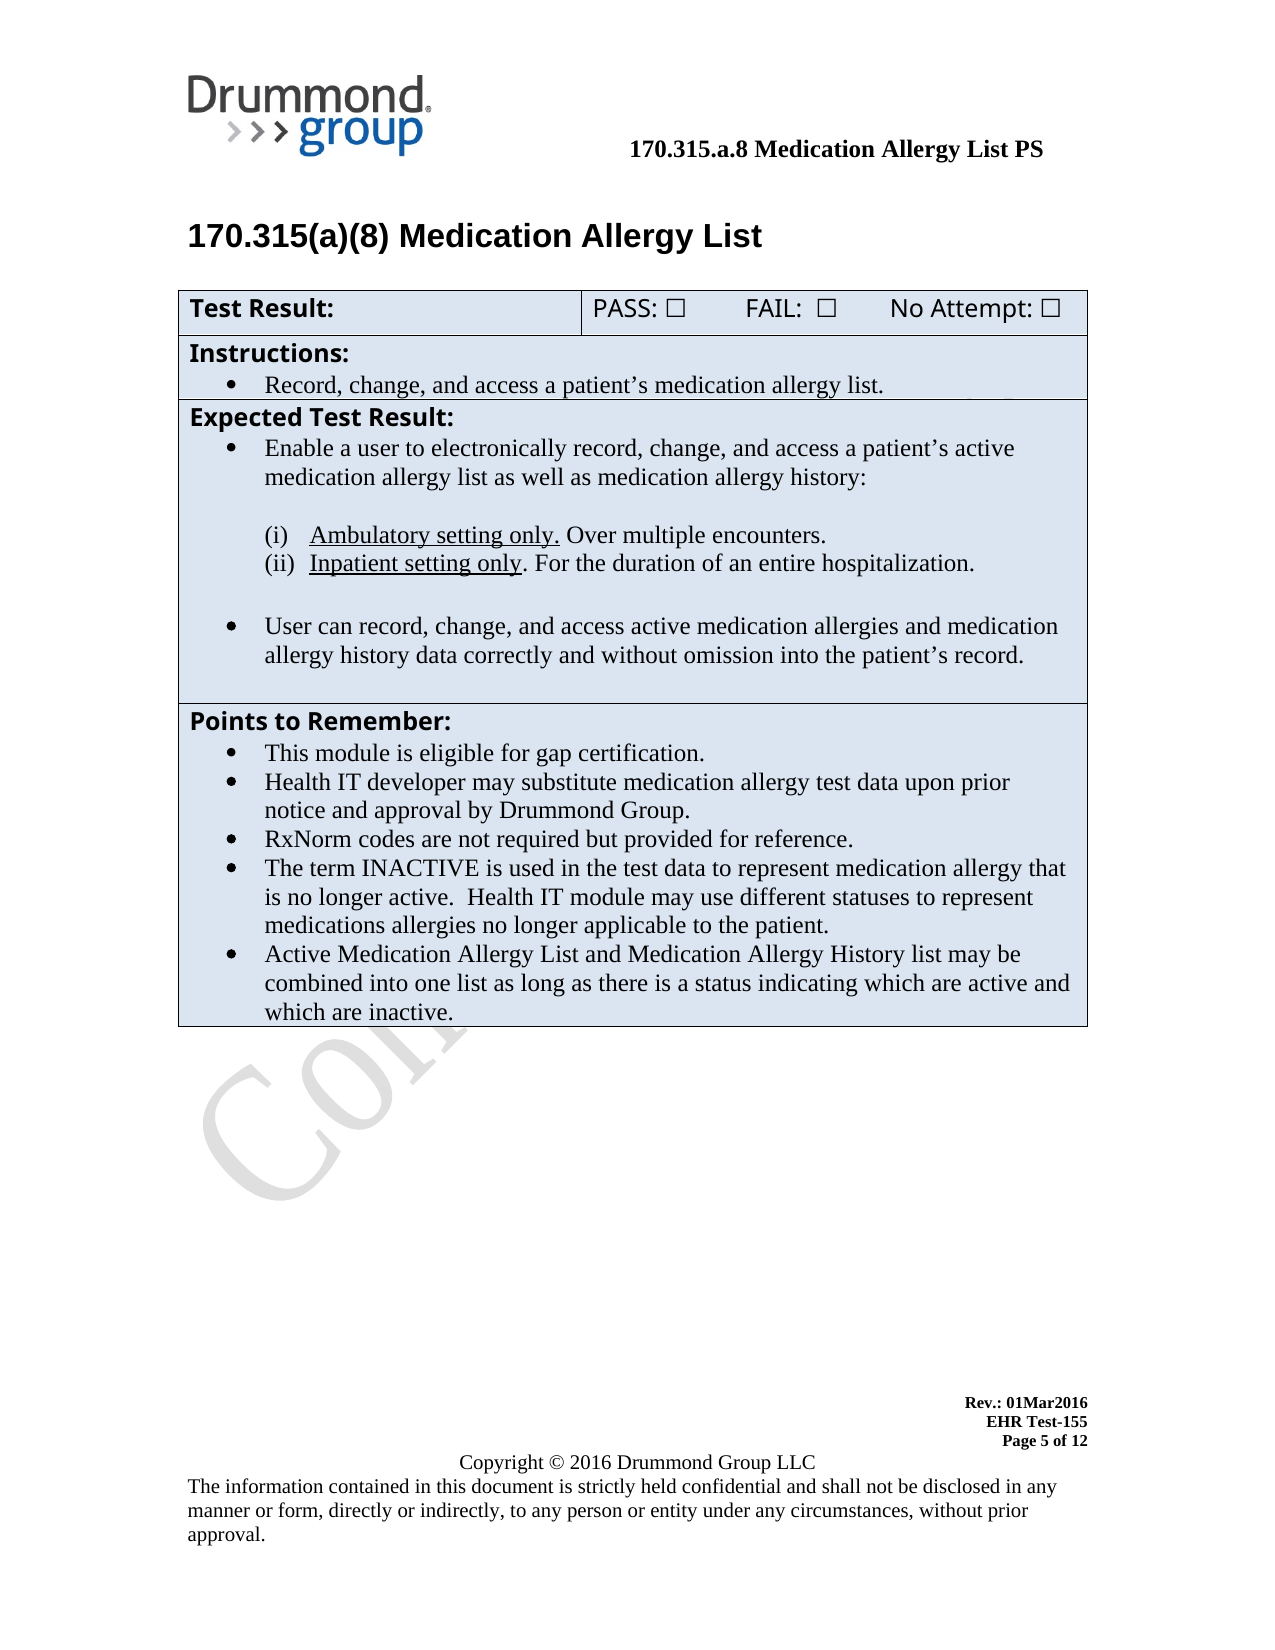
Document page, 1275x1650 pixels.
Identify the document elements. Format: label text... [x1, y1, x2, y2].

table_cell Instructions: Record, change, and access a patient’s medication allergy list. [179, 336, 1087, 398]
subtitle 170.315(a)(8) Medication Allergy List [187, 216, 1087, 254]
table_header PASS: FAIL: No Attempt: [582, 291, 1087, 334]
table_cell Expected Test Result: Enable a user to electronically record, change, and access a patient’s active medication allergy list as well as medication allergy history: Ambulatory setting only. Over multiple encounters. Inpatient setting only. For the duration of an entire hospitalization. User can record, change, and access active medication allergies and medication allergy history data correctly and without omission into the patient’s record. [179, 400, 1087, 703]
picture [187, 75, 433, 157]
table_cell Points to Remember: This module is eligible for gap certification. Health IT developer may substitute medication allergy test data upon prior notice and approval by Drummond Group. RxNorm codes are not required but provided for reference. The term INACTIVE is used in the test data to represent medication allergy that is no longer active. Health IT module may use different statuses to represent medications allergies no longer applicable to the patient. Active Medication Allergy List and Medication Allergy History list may be combined into one list as long as there is a status indicating which are active and which are inactive. [179, 704, 1087, 1026]
table_header Test Result: [179, 291, 581, 334]
